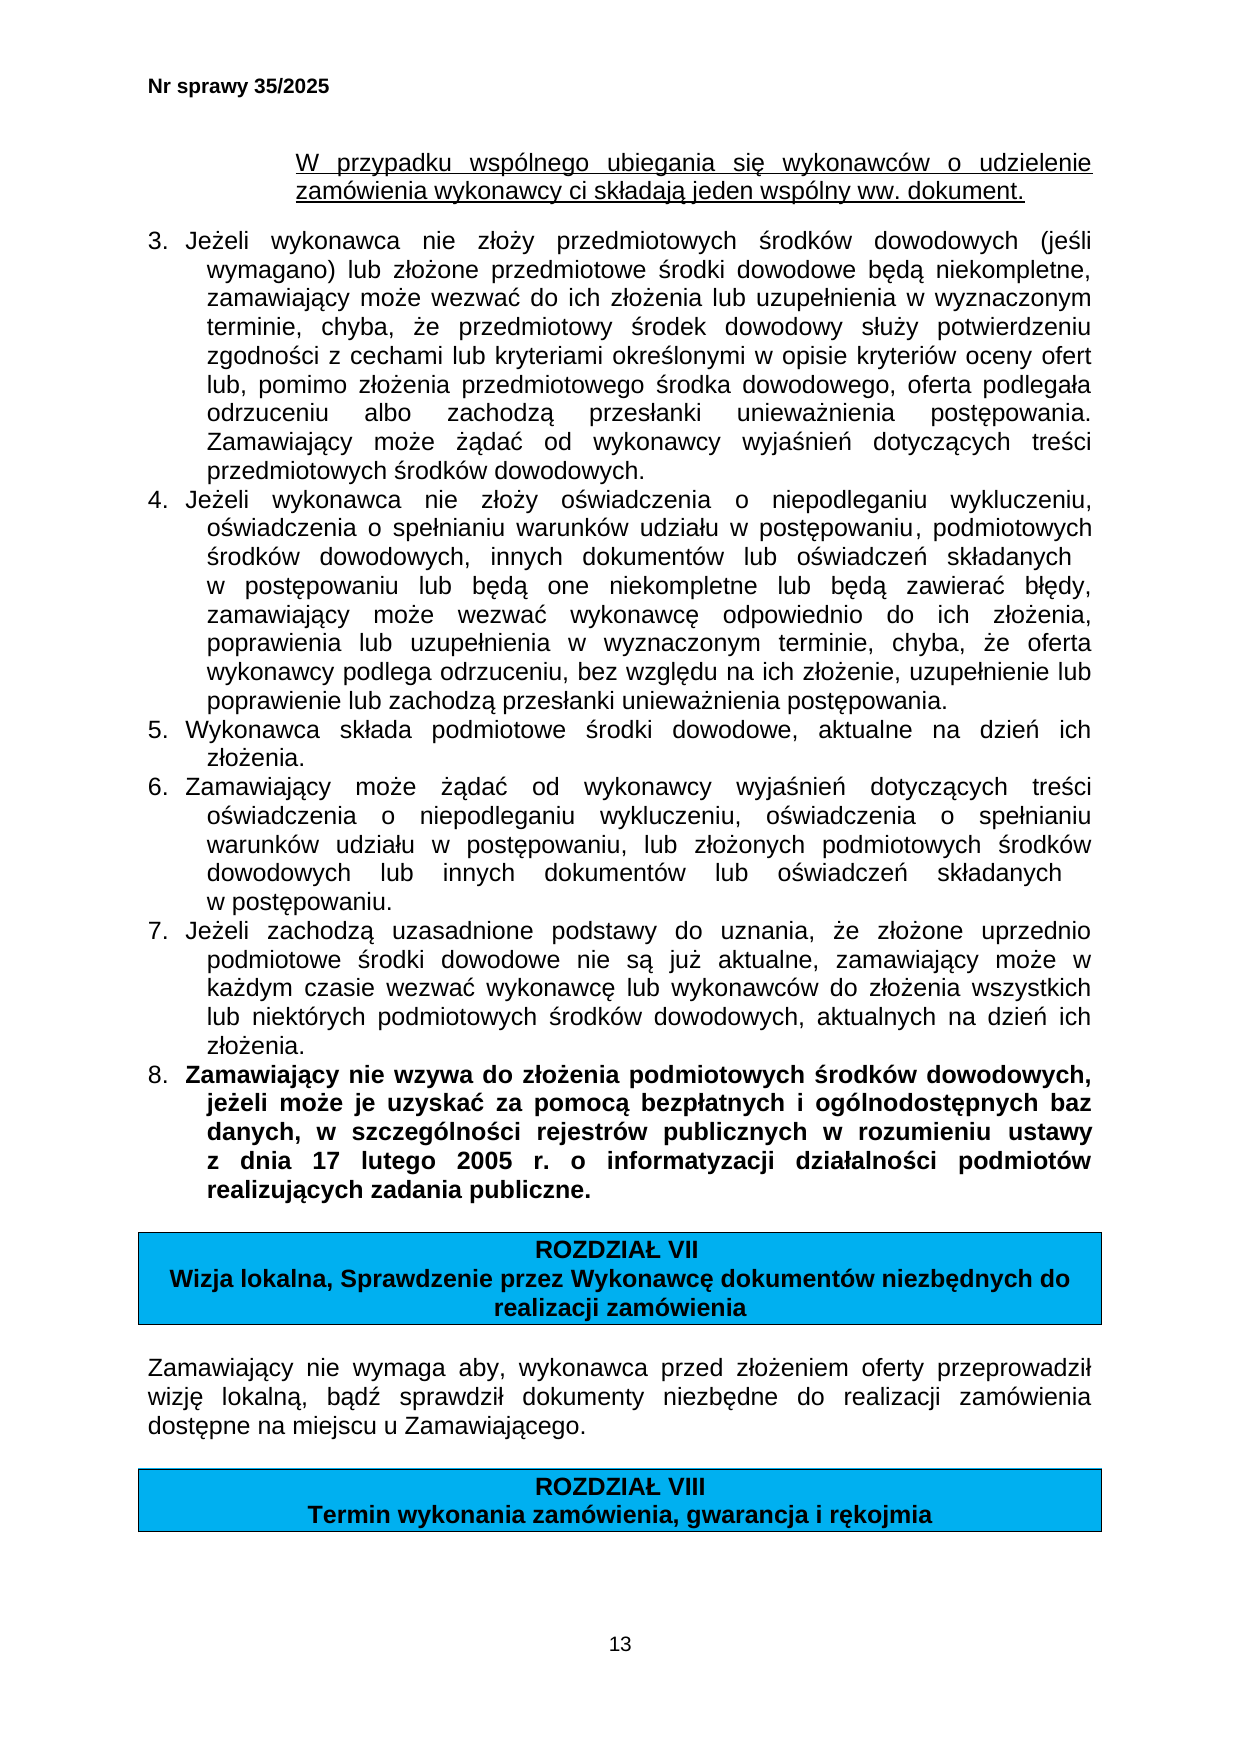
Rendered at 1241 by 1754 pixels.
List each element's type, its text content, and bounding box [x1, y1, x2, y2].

list Jeżeli wykonawca nie złoży oświadczenia o niepodleganiu wykluczeniu, oświadczenia o spełnianiu warunków udziału w postępowaniu, podmiotowych środków dowodowych, innych dokumentów lub oświadczeń składanych w postępowaniu lub będą one niekompletne lub będą zawierać błędy, zamawiający może wezwać wykonawcę odpowiednio do ich złożenia, poprawienia lub uzupełnienia w wyznaczonym terminie, chyba, że oferta wykonawcy podlega odrzuceniu, bez względu na ich złożenie, uzupełnienie lub poprawienie lub zachodzą przesłanki unieważnienia postępowania. [148, 485, 1093, 715]
text ROZDZIAŁ VIII [139, 1470, 1101, 1497]
list Jeżeli zachodzą uzasadnione podstawy do uznania, że złożone uprzednio podmiotowe środki dowodowe nie są już aktualne, zamawiający może w każdym czasie wezwać wykonawcę lub wykonawców do złożenia wszystkich lub niektórych podmiotowych środków dowodowych, aktualnych na dzień ich złożenia. [148, 916, 1093, 1060]
list W przypadku wspólnego ubiegania się wykonawców o udzielenie zamówienia wykonawcy ci składają jeden wspólny ww. dokument. [295, 174, 1093, 205]
list Zamawiający nie wzywa do złożenia podmiotowych środków dowodowych, jeżeli może je uzyskać za pomocą bezpłatnych i ogólnodostępnych baz danych, w szczególności rejestrów publicznych w rozumieniu ustawy z dnia 17 lutego 2005 r. o informatyzacji działalności podmiotów realizujących zadania publiczne. [148, 1060, 1093, 1203]
text Termin wykonania zamówienia, gwarancja i rękojmia [139, 1497, 1101, 1531]
text Zamawiający nie wymaga aby, wykonawca przed złożeniem oferty przeprowadził wizję lokalną, bądź sprawdził dokumenty niezbędne do realizacji zamówienia dostępne na miejscu u Zamawiającego. [148, 1353, 1093, 1440]
list W przypadku wspólnego ubiegania się wykonawców o udzielenie zamówienia wykonawcy ci składają jeden wspólny ww. dokument. [295, 148, 1093, 173]
list Zamawiający może żądać od wykonawcy wyjaśnień dotyczących treści oświadczenia o niepodleganiu wykluczeniu, oświadczenia o spełnianiu warunków udziału w postępowaniu, lub złożonych podmiotowych środków dowodowych lub innych dokumentów lub oświadczeń składanych w postępowaniu. [148, 772, 1093, 916]
text ROZDZIAŁ VII Wizja lokalna, Sprawdzenie przez Wykonawcę dokumentów niezbędnych do realizacji zamówienia [139, 1233, 1101, 1324]
list Wykonawca składa podmiotowe środki dowodowe, aktualne na dzień ich złożenia. [148, 715, 1093, 772]
list Jeżeli wykonawca nie złoży przedmiotowych środków dowodowych (jeśli wymagano) lub złożone przedmiotowe środki dowodowe będą niekompletne, zamawiający może wezwać do ich złożenia lub uzupełnienia w wyznaczonym terminie, chyba, że przedmiotowy środek dowodowy służy potwierdzeniu zgodności z cechami lub kryteriami określonymi w opisie kryteriów oceny ofert lub, pomimo złożenia przedmiotowego środka dowodowego, oferta podlegała odrzuceniu albo zachodzą przesłanki unieważnienia postępowania. Zamawiający może żądać od wykonawcy wyjaśnień dotyczących treści przedmiotowych środków dowodowych. [148, 226, 1093, 485]
